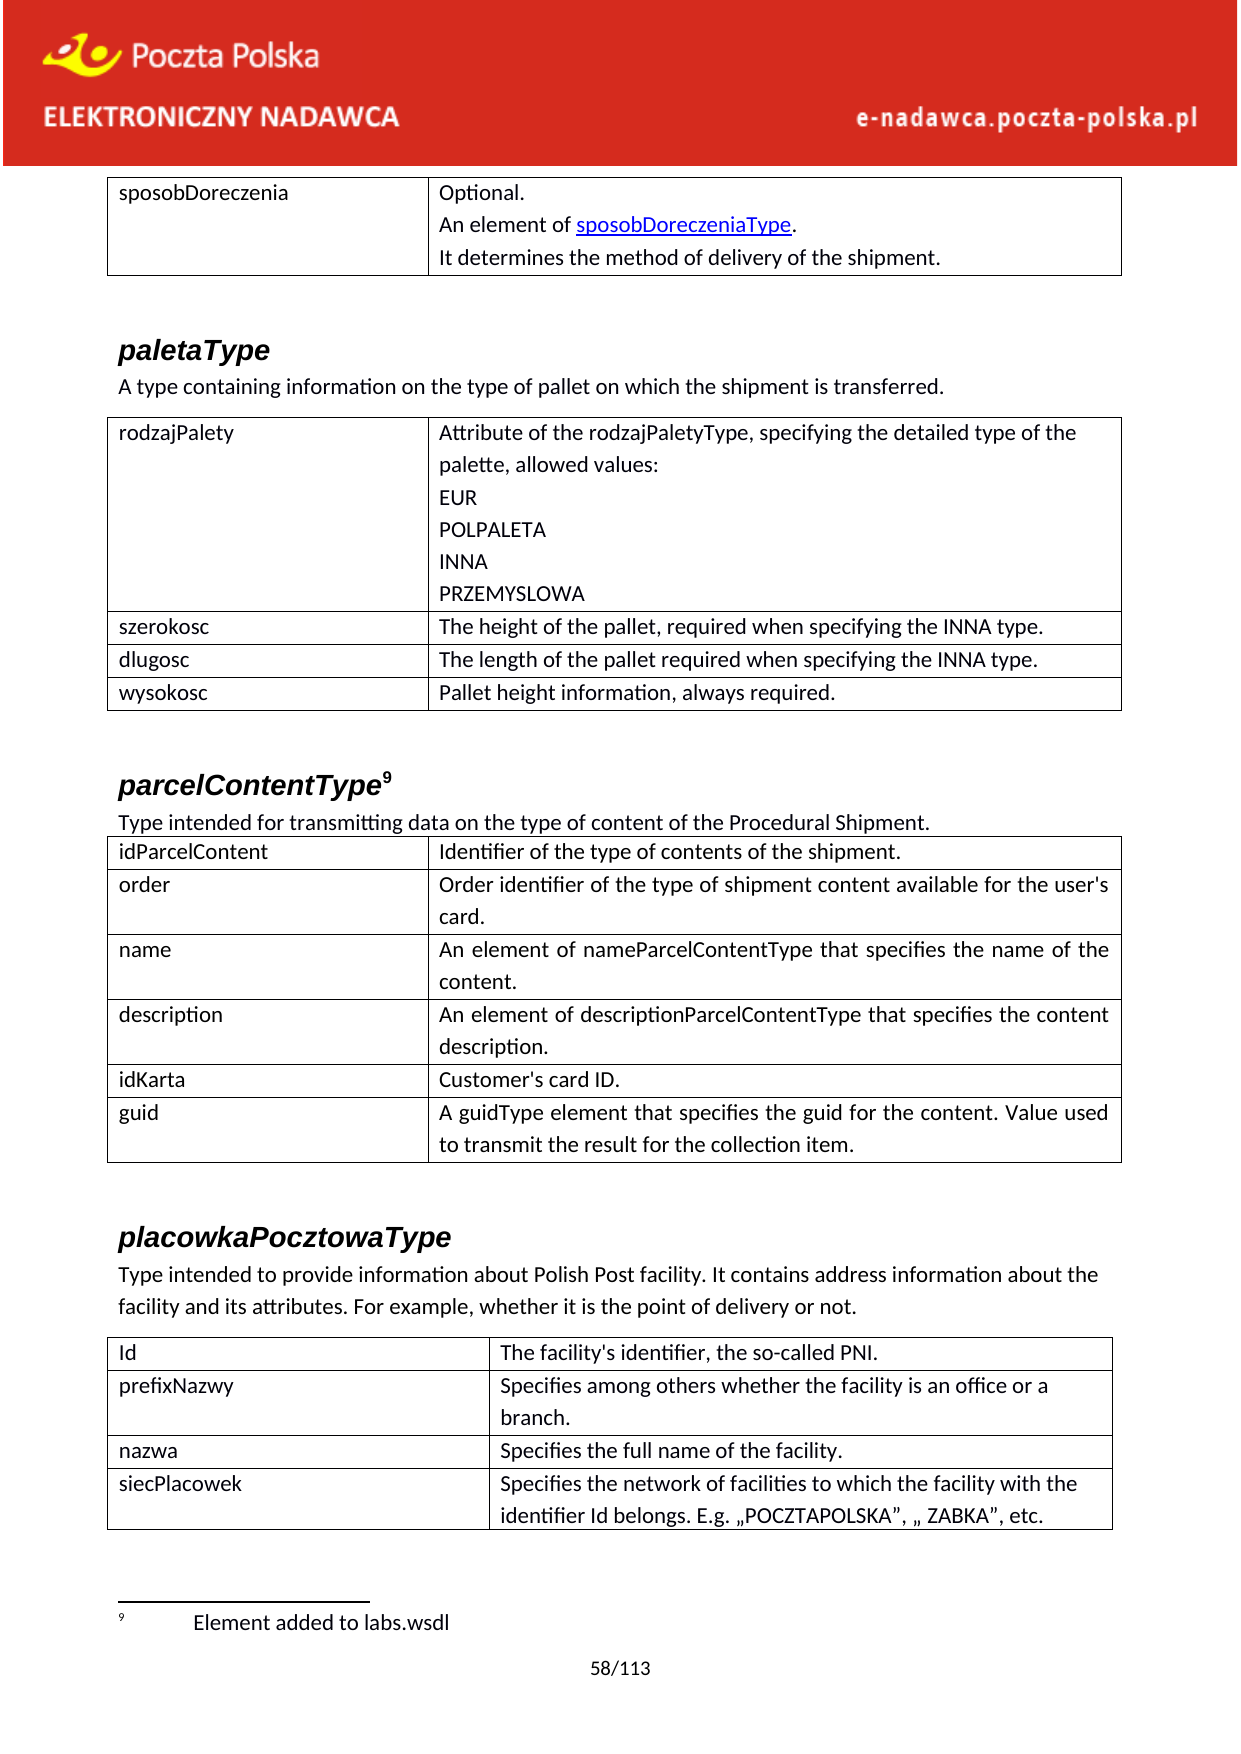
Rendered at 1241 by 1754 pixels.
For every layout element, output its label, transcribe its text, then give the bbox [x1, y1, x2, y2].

table_cell Customer's card ID. [429, 1065, 1121, 1097]
table_cell siecPlacowek [108, 1469, 489, 1529]
table_header Attribute of the rodzajPaletyType, specifying the detailed type of the palette, allowed values: EUR POLPALETA INNA PRZEMYSLOWA [429, 418, 1121, 611]
table_cell nazwa [108, 1436, 489, 1468]
table_cell idKarta [108, 1065, 428, 1097]
table_cell Specifies among others whether the facility is an office or a branch. [490, 1371, 1112, 1435]
table_cell prefixNazwy [108, 1371, 489, 1435]
table_cell The length of the pallet required when specifying the INNA type. [429, 645, 1121, 677]
table_cell A guidType element that specifies the guid for the content. Value used to transmit the result for the collection item. [429, 1098, 1121, 1162]
table_header rodzajPalety [108, 418, 428, 611]
table_cell order [108, 870, 428, 934]
subtitle parcelContentType [118, 768, 1122, 802]
table_header idParcelContent [108, 837, 428, 869]
table_cell The height of the pallet, required when specifying the INNA type. [429, 612, 1121, 644]
text Type intended for transmitting data on the type of content of the Procedural Shipment. [118, 808, 1122, 836]
subtitle placowkaPocztowaType [118, 1220, 1122, 1254]
table_cell dlugosc [108, 645, 428, 677]
table_cell Optional. An element of sposobDoreczeniaType. It determines the method of delivery of the shipment. [429, 178, 1121, 274]
table_cell sposobDoreczenia [108, 178, 428, 274]
table_cell wysokosc [108, 678, 428, 710]
table_header Id [108, 1338, 489, 1370]
table_cell Order identifier of the type of shipment content available for the user's card. [429, 870, 1121, 934]
table_cell An element of nameParcelContentType that specifies the name of the content. [429, 935, 1121, 999]
table_header Identifier of the type of contents of the shipment. [429, 837, 1121, 869]
table_cell Specifies the full name of the facility. [490, 1436, 1112, 1468]
picture [3, 0, 1238, 166]
subtitle paletaType [118, 333, 1122, 366]
table_cell szerokosc [108, 612, 428, 644]
table_cell An element of descriptionParcelContentType that specifies the content description. [429, 1000, 1121, 1064]
table_header The facility's identifier, the so-called PNI. [490, 1338, 1112, 1370]
text A type containing information on the type of pallet on which the shipment is transferred. [118, 372, 1122, 401]
table_cell guid [108, 1098, 428, 1162]
table_cell description [108, 1000, 428, 1064]
text Type intended to provide information about Polish Post facility. It contains address information about the facility and its attributes. For example, whether it is the point of delivery or not. [118, 1260, 1122, 1320]
table_cell Pallet height information, always required. [429, 678, 1121, 710]
table_cell name [108, 935, 428, 999]
